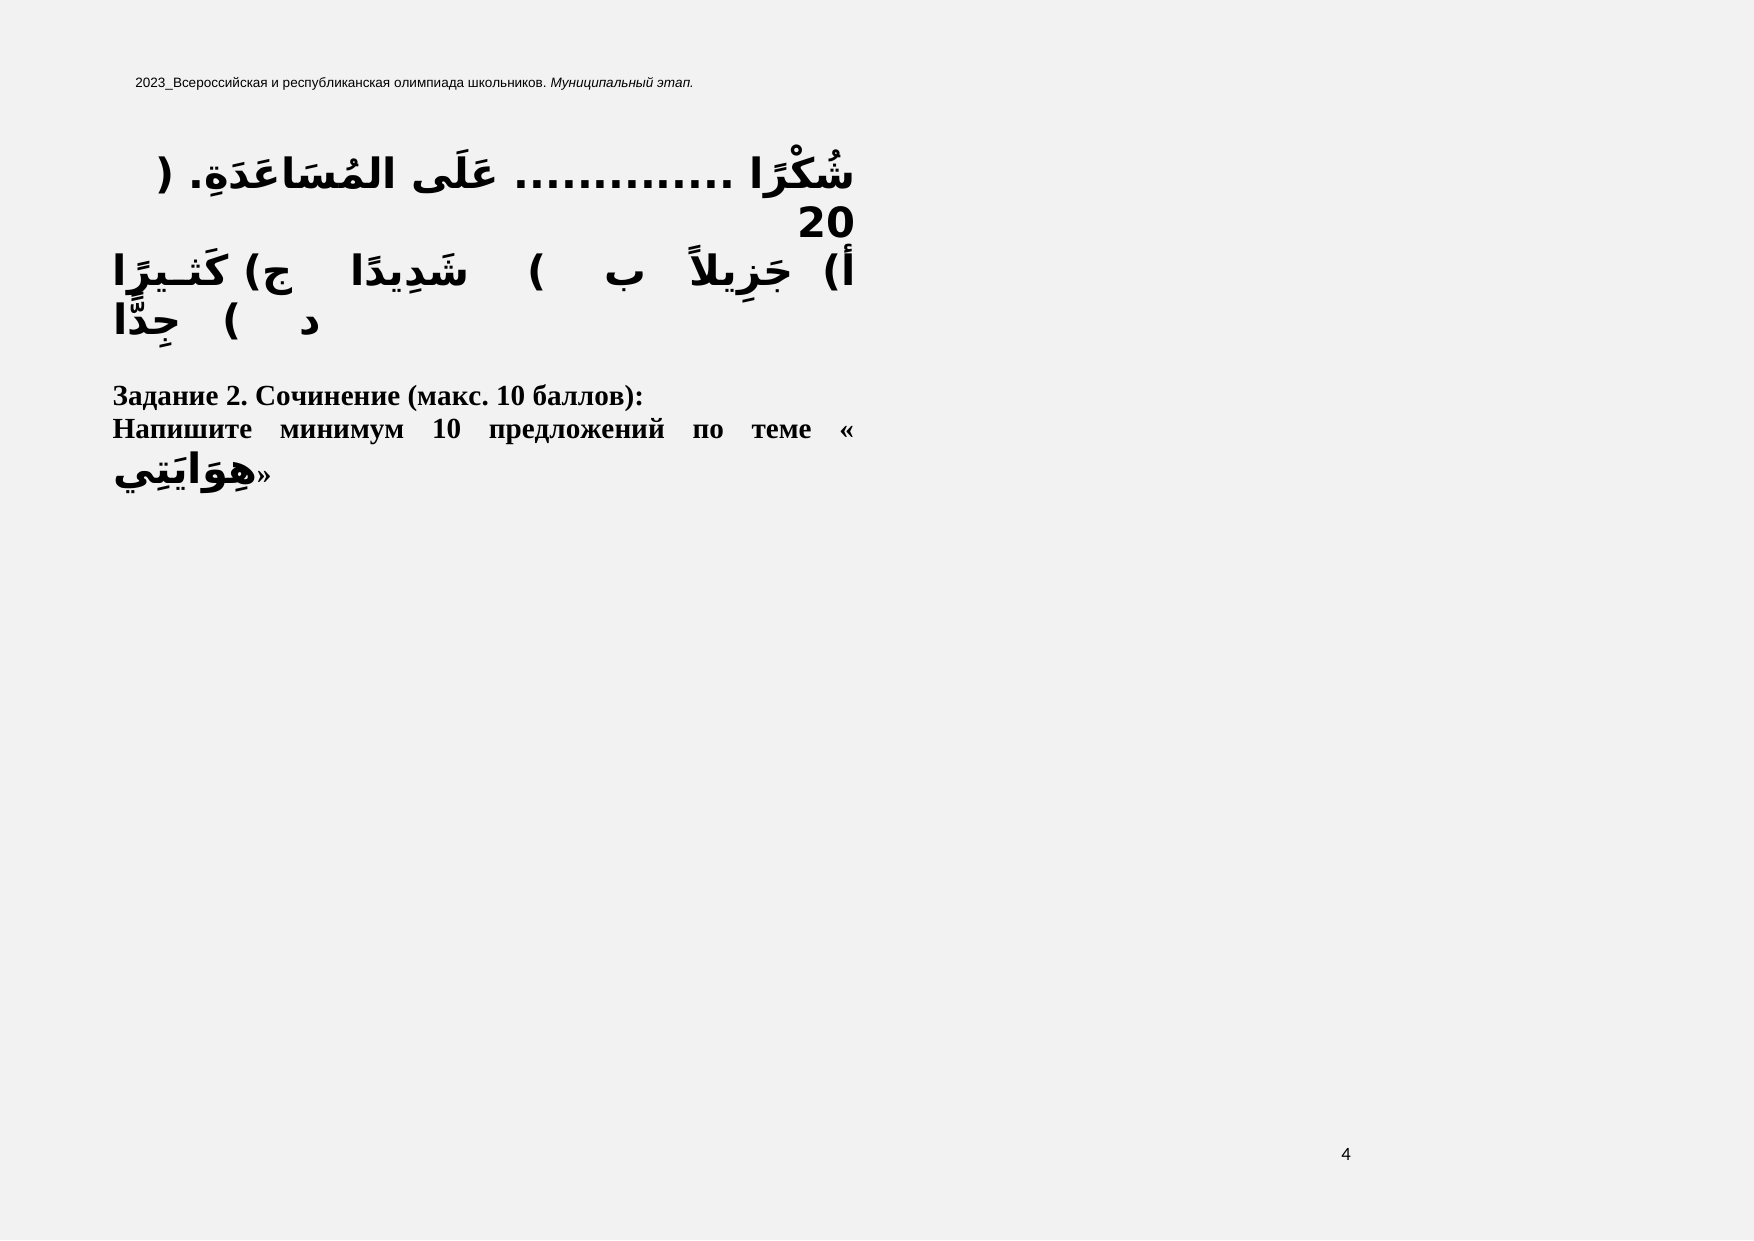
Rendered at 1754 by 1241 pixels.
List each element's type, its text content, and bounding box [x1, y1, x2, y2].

text Задание 2. Сочинение (макс. 10 баллов): [112, 378, 855, 411]
text أ) جَزِيلاً ب ) شَدِيدًا ج) كَثيرًا د ) جِدًّا [112, 247, 855, 344]
text شُكْرًا .............. عَلَى المُسَاعَدَةِ. (20 [112, 150, 855, 247]
text Напишите минимум 10 предложений по теме «هِوَايَتِي» [112, 411, 855, 493]
